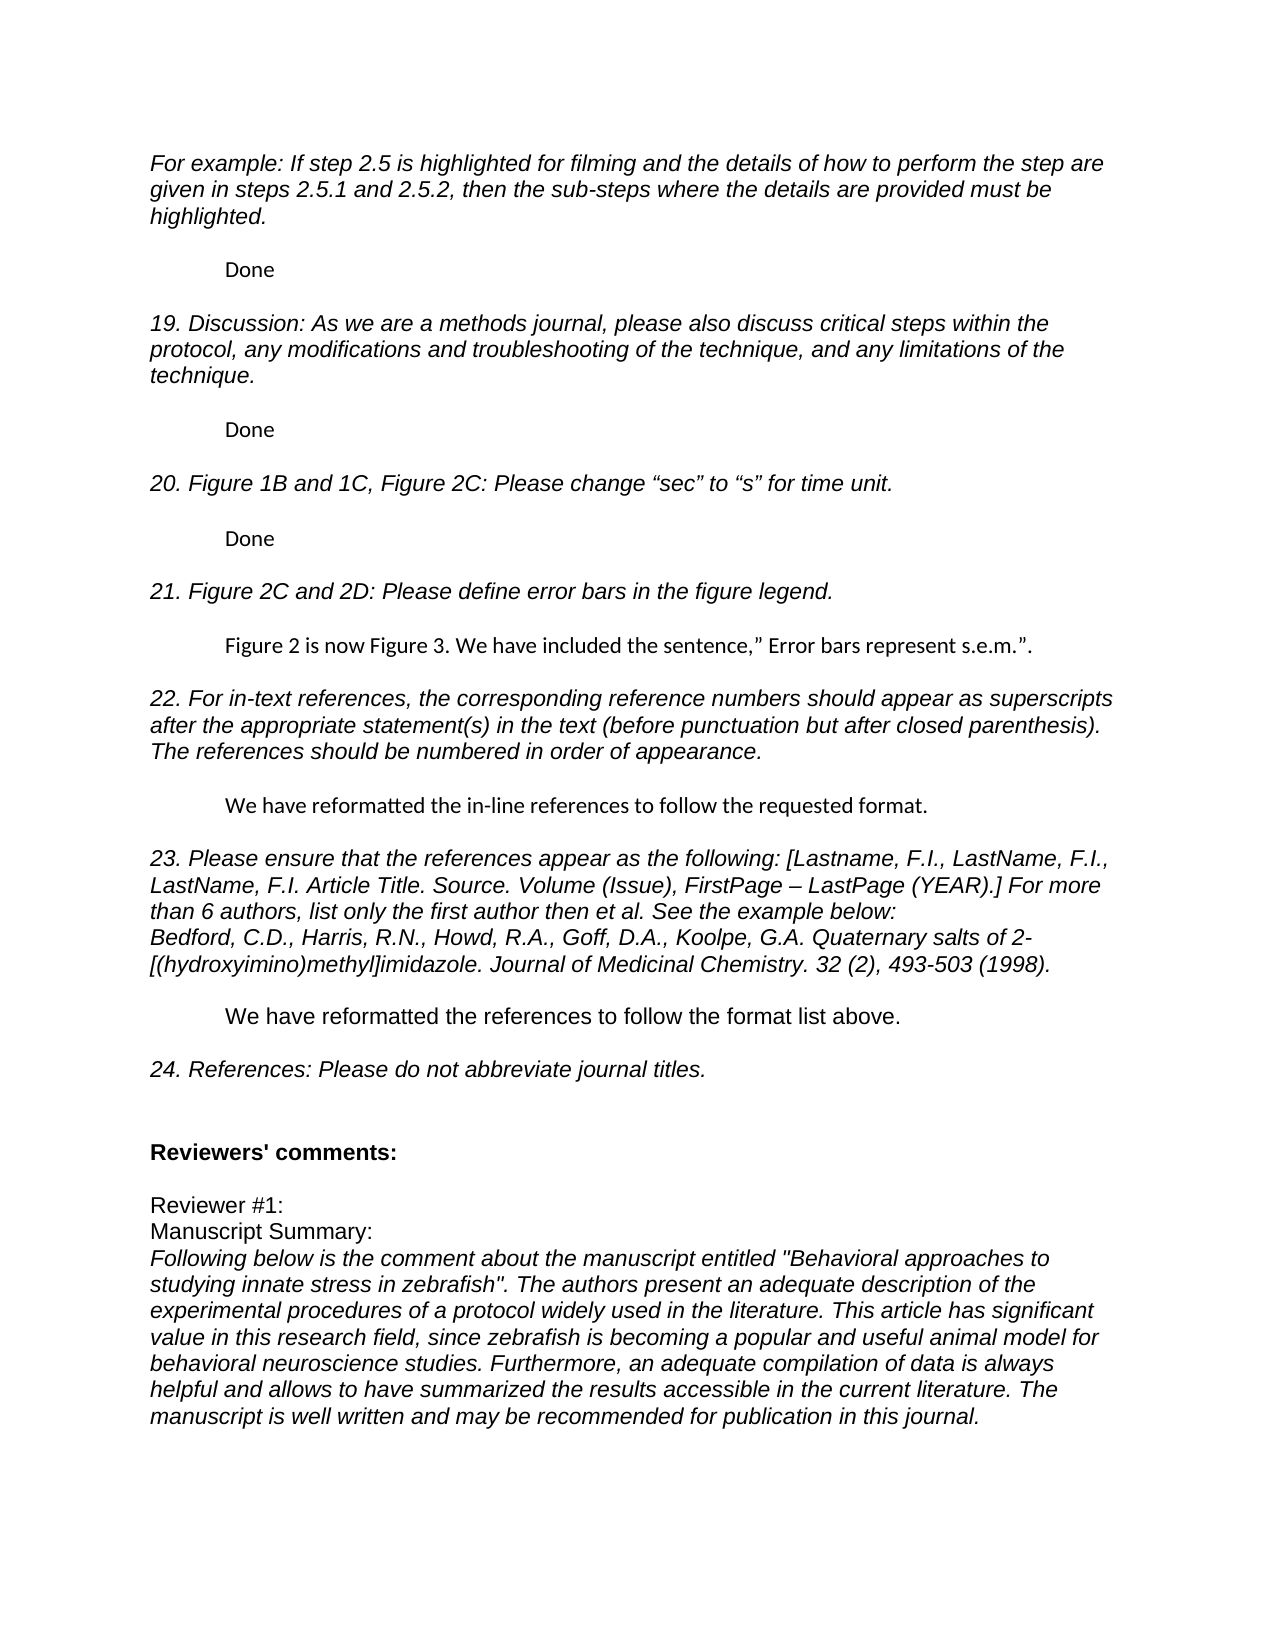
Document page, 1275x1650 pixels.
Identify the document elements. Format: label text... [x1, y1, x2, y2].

text Done [150, 524, 1125, 552]
text Figure 2 is now Figure 3. We have included the sentence,” Error bars represent s.e.m.”. [150, 631, 1125, 659]
text We have reformatted the references to follow the format list above. [150, 1003, 975, 1030]
text Done [150, 255, 1125, 283]
text Reviewers' comments: Reviewer #1: Manuscript Summary: Following below is the comment about the manuscript entitled "Behavioral approaches to studying innate stress in zebrafish". The authors present an adequate description of the experimental procedures of a protocol widely used in the literature. This article has significant value in this research field, since zebrafish is becoming a popular and useful animal model for behavioral neuroscience studies. Furthermore, an adequate compilation of data is always helpful and allows to have summarized the results accessible in the current literature. The manuscript is well written and may be recommended for publication in this journal. [150, 1139, 1125, 1460]
text Done [150, 415, 1125, 443]
text 21. Figure 2C and 2D: Please define error bars in the figure legend. [150, 552, 1125, 605]
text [150, 150, 1125, 229]
text 20. Figure 1B and 1C, Figure 2C: Please change “sec” to “s” for time unit. [150, 443, 1125, 496]
text 24. References: Please do not abbreviate journal titles. [150, 1030, 1125, 1139]
text 19. Discussion: As we are a methods journal, please also discuss critical steps within the protocol, any modifications and troubleshooting of the technique, and any limitations of the technique. [150, 283, 1125, 389]
text 23. Please ensure that the references appear as the following: [Lastname, F.I., LastName, F.I., LastName, F.I. Article Title. Source. Volume (Issue), FirstPage – LastPage (YEAR).] For more than 6 authors, list only the first author then et al. See the example below: Bedford, C.D., Harris, R.N., Howd, R.A., Goff, D.A., Koolpe, G.A. Quaternary salts of 2-[(hydroxyimino)methyl]imidazole. Journal of Medicinal Chemistry. 32 (2), 493-503 (1998). [150, 819, 1125, 977]
text We have reformatted the in-line references to follow the requested format. [150, 791, 975, 819]
text 22. For in-text references, the corresponding reference numbers should appear as superscripts after the appropriate statement(s) in the text (before punctuation but after closed parenthesis). The references should be numbered in order of appearance. [150, 659, 1125, 764]
